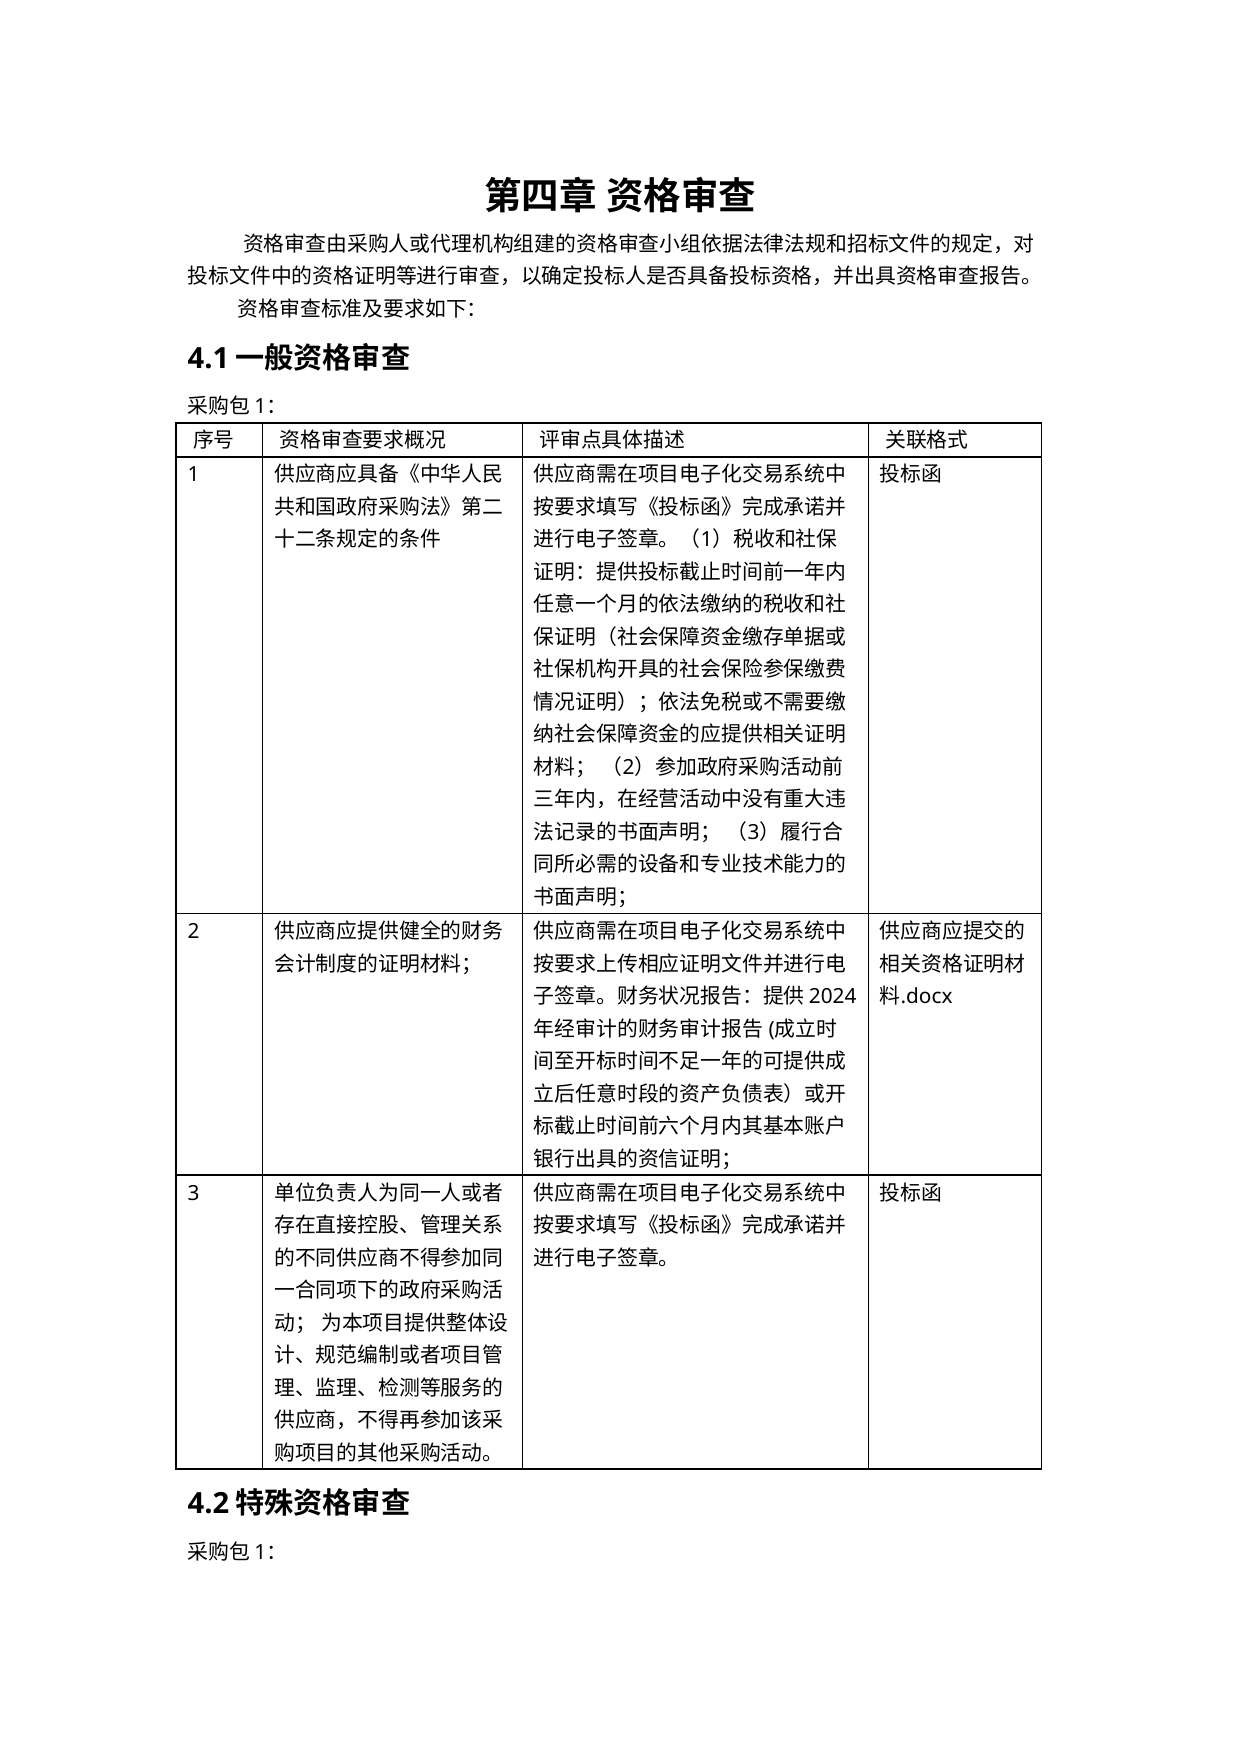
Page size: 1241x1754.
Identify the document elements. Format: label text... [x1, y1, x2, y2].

table_cell 1 [177, 458, 262, 913]
table_cell 供应商需在项目电子化交易系统中按要求上传相应证明文件并进行电子签章。财务状况报告：提供2024年经审计的财务审计报告 (成立时间至开标时间不足一年的可提供成立后任意时段的资产负债表）或开标截止时间前六个月内其基本账户银行出具的资信证明； [523, 914, 868, 1174]
text 资格审查由采购人或代理机构组建的资格审查小组依据法律法规和招标文件的规定，对投标文件中的资格证明等进行审查，以确定投标人是否具备投标资格，并出具资格审查报告。 [187, 227, 1053, 292]
table_header 关联格式 [869, 424, 1041, 456]
table_cell 供应商应具备《中华人民共和国政府采购法》第二十二条规定的条件 [263, 458, 522, 913]
table_cell 2 [177, 914, 262, 1174]
table_cell 供应商需在项目电子化交易系统中按要求填写《投标函》完成承诺并进行电子签章。（1）税收和社保证明：提供投标截止时间前一年内任意一个月的依法缴纳的税收和社保证明（社会保障资金缴存单据或社保机构开具的社会保险参保缴费情况证明）；依法免税或不需要缴纳社会保障资金的应提供相关证明材料； （2）参加政府采购活动前三年内，在经营活动中没有重大违法记录的书面声明； （3）履行合同所必需的设备和专业技术能力的书面声明； [523, 458, 868, 913]
table_cell 单位负责人为同一人或者存在直接控股、管理关系的不同供应商不得参加同一合同项下的政府采购活动； 为本项目提供整体设计、规范编制或者项目管理、监理、检测等服务的供应商，不得再参加该采购项目的其他采购活动。 [263, 1176, 522, 1468]
text 资格审查标准及要求如下： [187, 292, 1053, 324]
table_header 序号 [177, 424, 262, 456]
table_header 资格审查要求概况 [263, 424, 522, 456]
text 第四章 资格审查 [187, 162, 1053, 227]
table_cell 投标函 [869, 458, 1041, 913]
table_cell 3 [177, 1176, 262, 1468]
text 采购包1： [187, 389, 1053, 422]
table_cell 投标函 [869, 1176, 1041, 1468]
table_cell 供应商应提供健全的财务会计制度的证明材料； [263, 914, 522, 1174]
table_cell 供应商需在项目电子化交易系统中按要求填写《投标函》完成承诺并进行电子签章。 [523, 1176, 868, 1468]
text 4.1一般资格审查 [187, 324, 1053, 389]
text 4.2特殊资格审查 [187, 1470, 1053, 1535]
text 采购包1： [187, 1535, 1053, 1567]
table_header 评审点具体描述 [523, 424, 868, 456]
table_cell 供应商应提交的相关资格证明材料.docx [869, 914, 1041, 1174]
